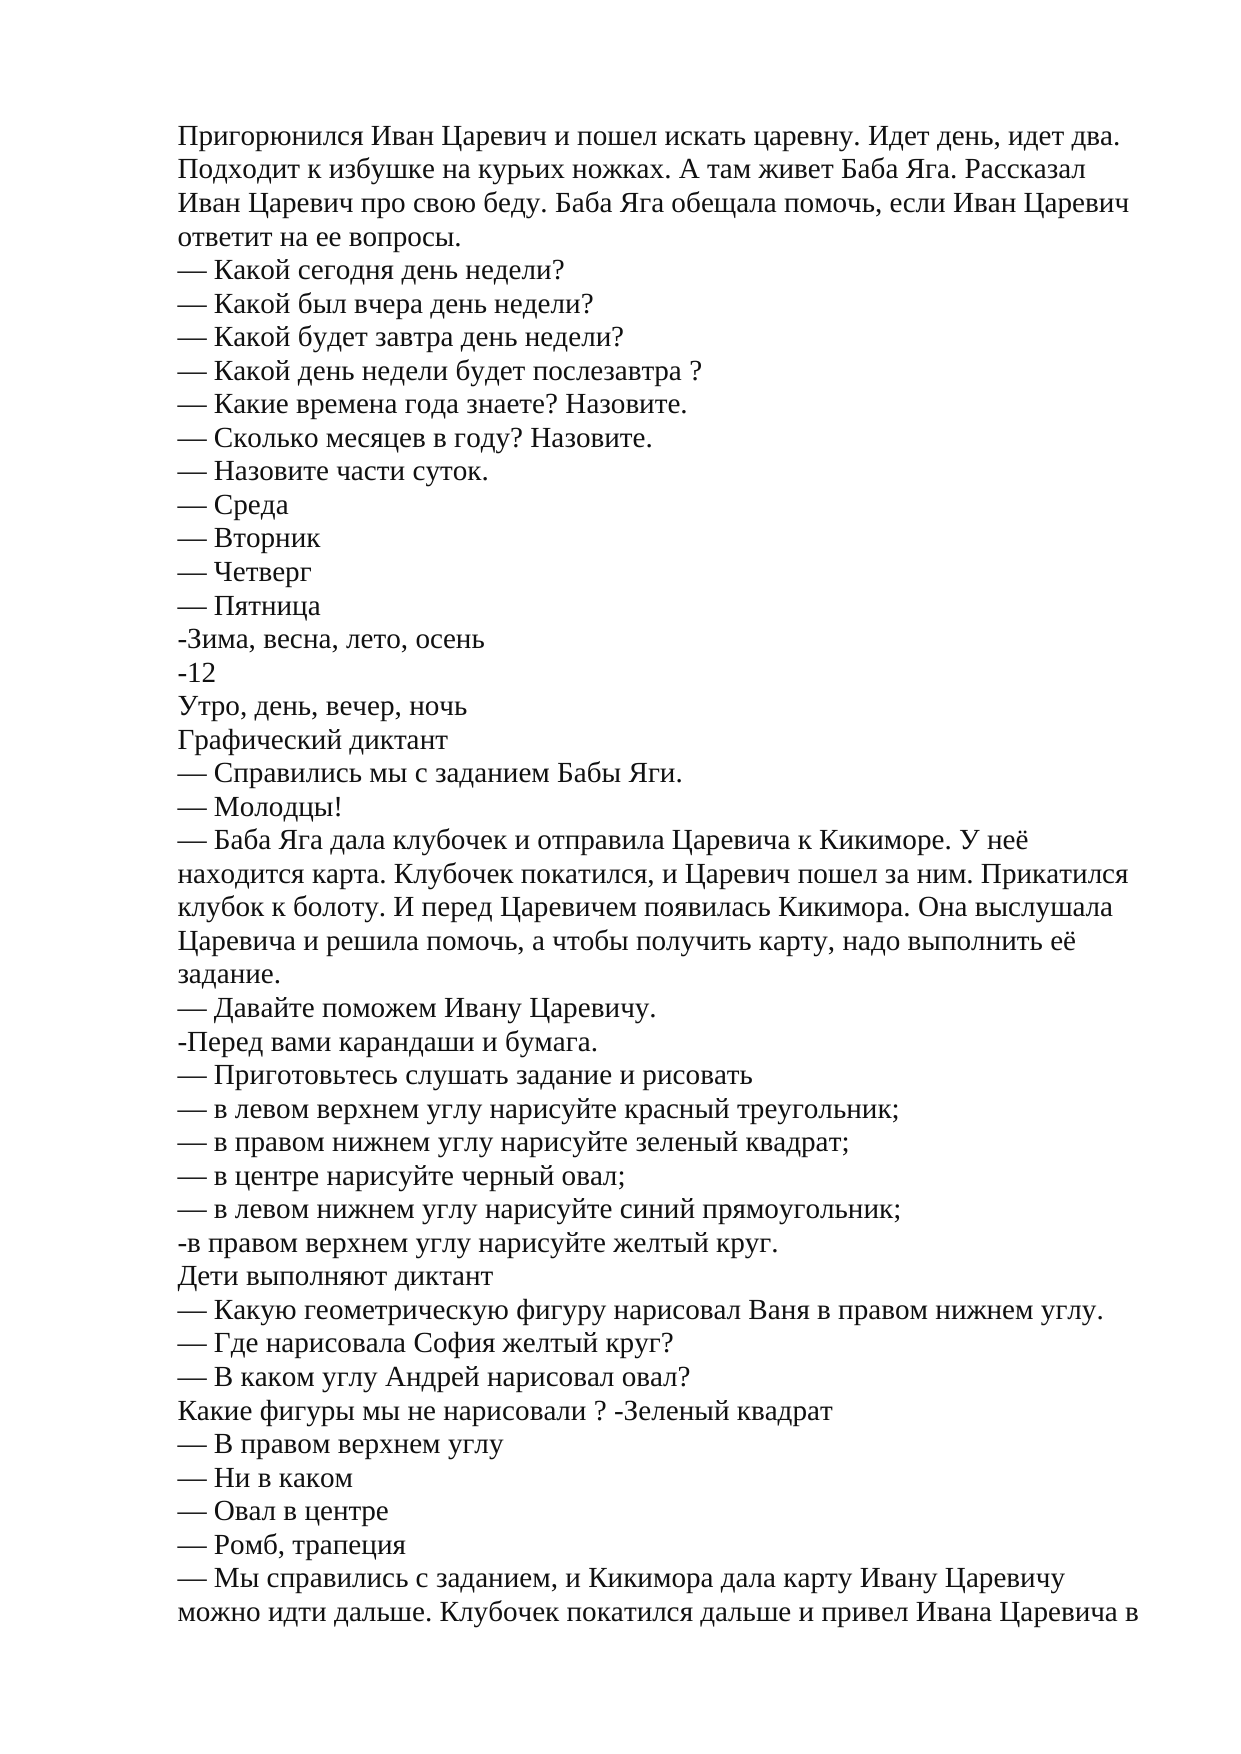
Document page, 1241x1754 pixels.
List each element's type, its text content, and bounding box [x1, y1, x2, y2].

text — Среда [177, 487, 1152, 521]
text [177, 118, 1152, 487]
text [177, 1393, 1152, 1627]
text Графический диктант — Справились мы с заданием Бабы Яги. — Молодцы! — Баба Яга дала клубочек и отправила Царевича к Кикиморе. У неё находится карта. Клубочек покатился, и Царевич пошел за ним. Прикатился клубок к болоту. И перед Царевичем появилась Кикимора. Она выслушала Царевича и решила помочь, а чтобы получить карту, надо выполнить её задание. — Давайте поможем Ивану Царевичу. -Перед вами карандаши и бумага. — Приготовьтесь слушать задание и рисовать — в левом верхнем углу нарисуйте красный треугольник; — в правом нижнем углу нарисуйте зеленый квадрат; — в центре нарисуйте черный овал; — в левом нижнем углу нарисуйте синий прямоугольник; -в правом верхнем углу нарисуйте желтый круг. [177, 722, 1152, 1258]
text — Вторник — Четверг — Пятница -Зима, весна, лето, осень -12 Утро, день, вечер, ночь [177, 521, 1152, 722]
text Дети выполняют диктант [177, 1258, 1152, 1292]
text — Какую геометрическую фигуру нарисовал Ваня в правом нижнем углу. — Где нарисовала София желтый круг? — В каком углу Андрей нарисовал овал? [177, 1292, 1152, 1393]
